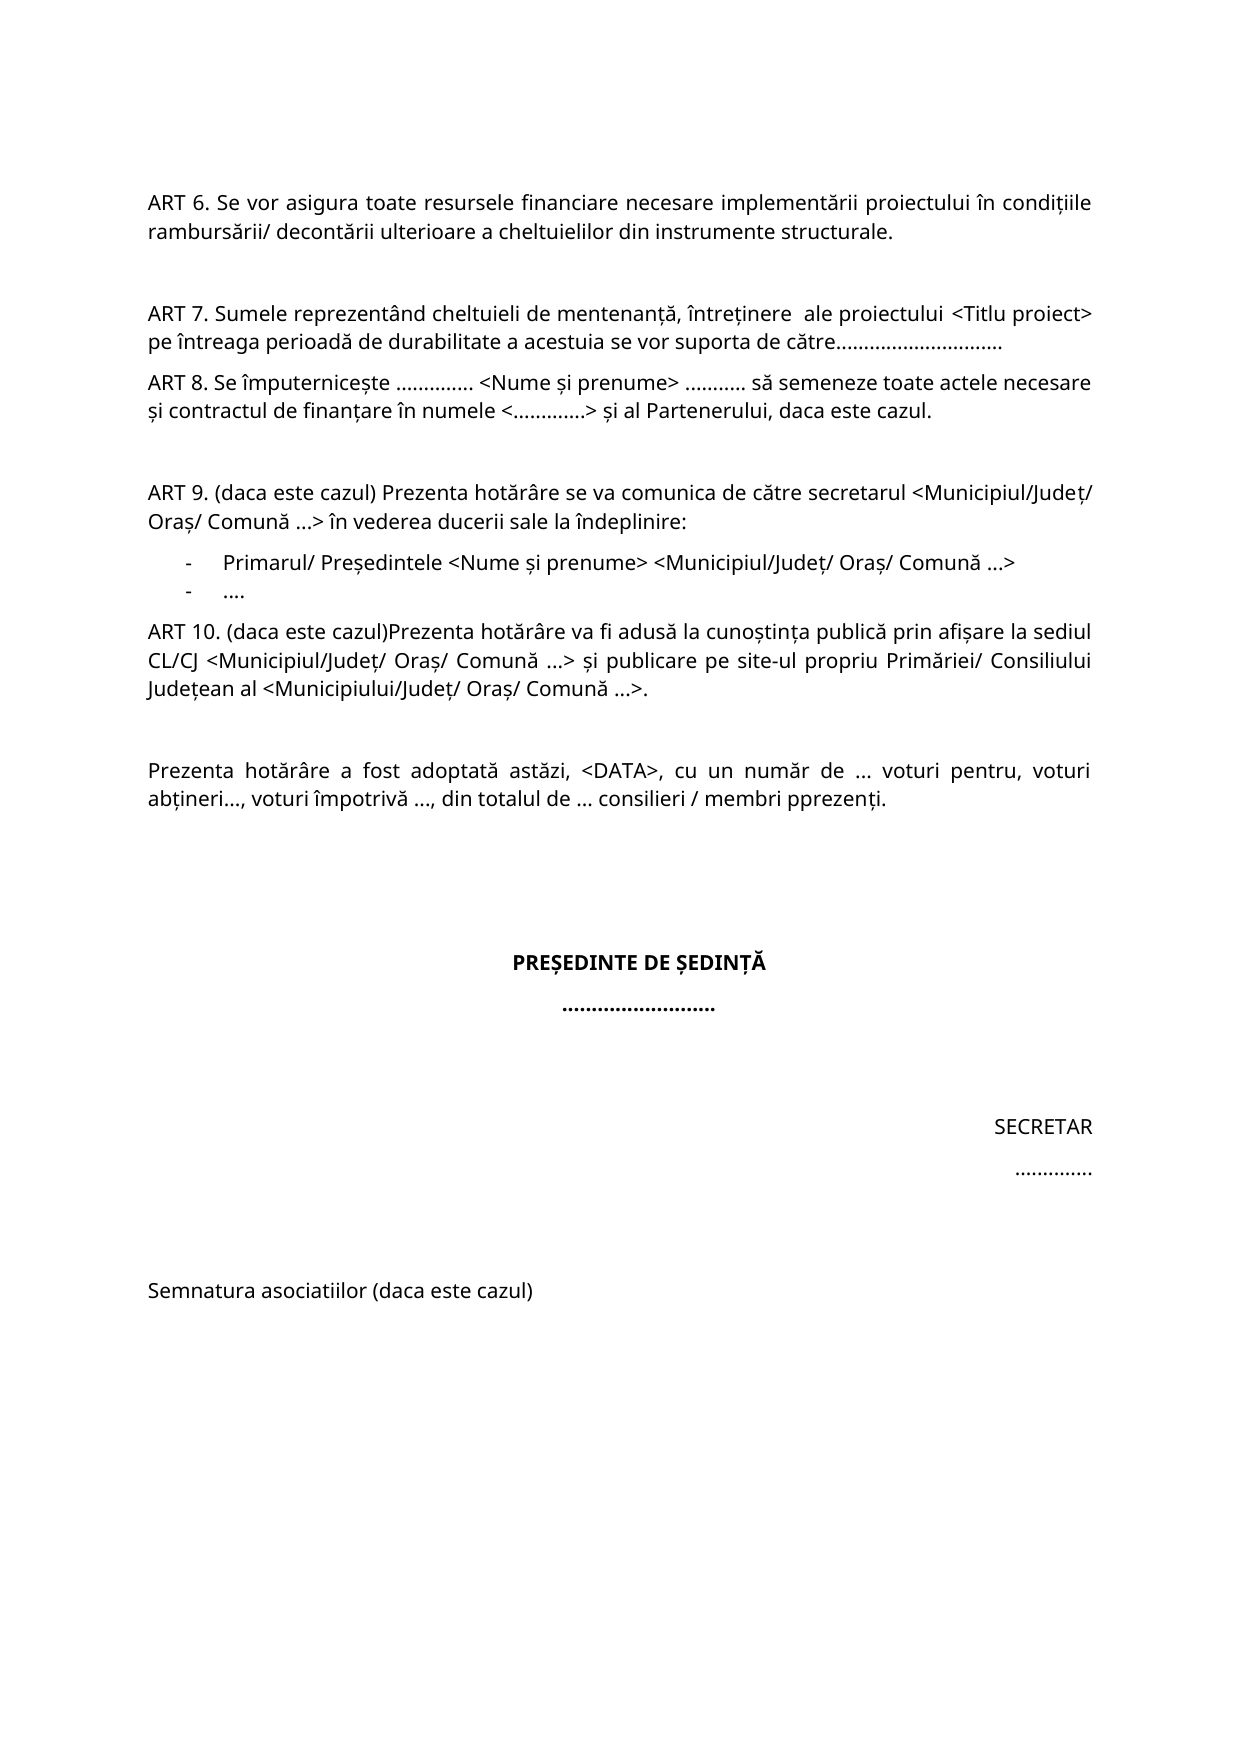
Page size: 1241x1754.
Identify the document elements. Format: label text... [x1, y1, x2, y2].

text ART 9. (daca este cazul) Prezenta hotărâre se va comunica de către secretarul <Municipiul/Judeţ/ Oraş/ Comună ...> în vederea ducerii sale la îndeplinire: [148, 478, 1093, 535]
list Primarul/ Președintele <Nume și prenume> <Municipiul/Judeţ/ Oraş/ Comună ...> [185, 548, 1093, 576]
text PREŞEDINTE DE ŞEDINŢĂ [185, 948, 1093, 977]
text SECRETAR [185, 1112, 1093, 1140]
text ART 10. (daca este cazul)Prezenta hotărâre va fi adusă la cunoştinţa publică prin afişare la sediul CL/CJ <Municipiul/Judeţ/ Oraş/ Comună ...> şi publicare pe site-ul propriu Primăriei/ Consiliului Judeţean al <Municipiului/Judeţ/ Oraş/ Comună ...>. [148, 617, 1093, 703]
text ART 8. Se împuternicește .............. <Nume și prenume> ........... să semeneze toate actele necesare şi contractul de finanţare în numele <.............> şi al Partenerului, daca este cazul. [148, 368, 1093, 425]
text .......................... [185, 989, 1093, 1018]
text ART 6. Se vor asigura toate resursele financiare necesare implementării proiectului în condițiile rambursării/ decontării ulterioare a cheltuielilor din instrumente structurale. [148, 188, 1093, 245]
text ART 7. Sumele reprezentând cheltuieli de mentenanță, întreținere ale proiectului <Titlu proiect> pe întreaga perioadă de durabilitate a acestuia se vor suporta de către.............................. [148, 299, 1093, 356]
text Prezenta hotărâre a fost adoptată astăzi, <DATA>, cu un număr de ... voturi pentru, voturi abţineri..., voturi împotrivă ..., din totalul de ... consilieri / membri pprezenţi. [148, 756, 1093, 813]
list .... [185, 576, 1093, 605]
text Semnatura asociatiilor (daca este cazul) [148, 1276, 1093, 1304]
text .............. [185, 1153, 1093, 1181]
